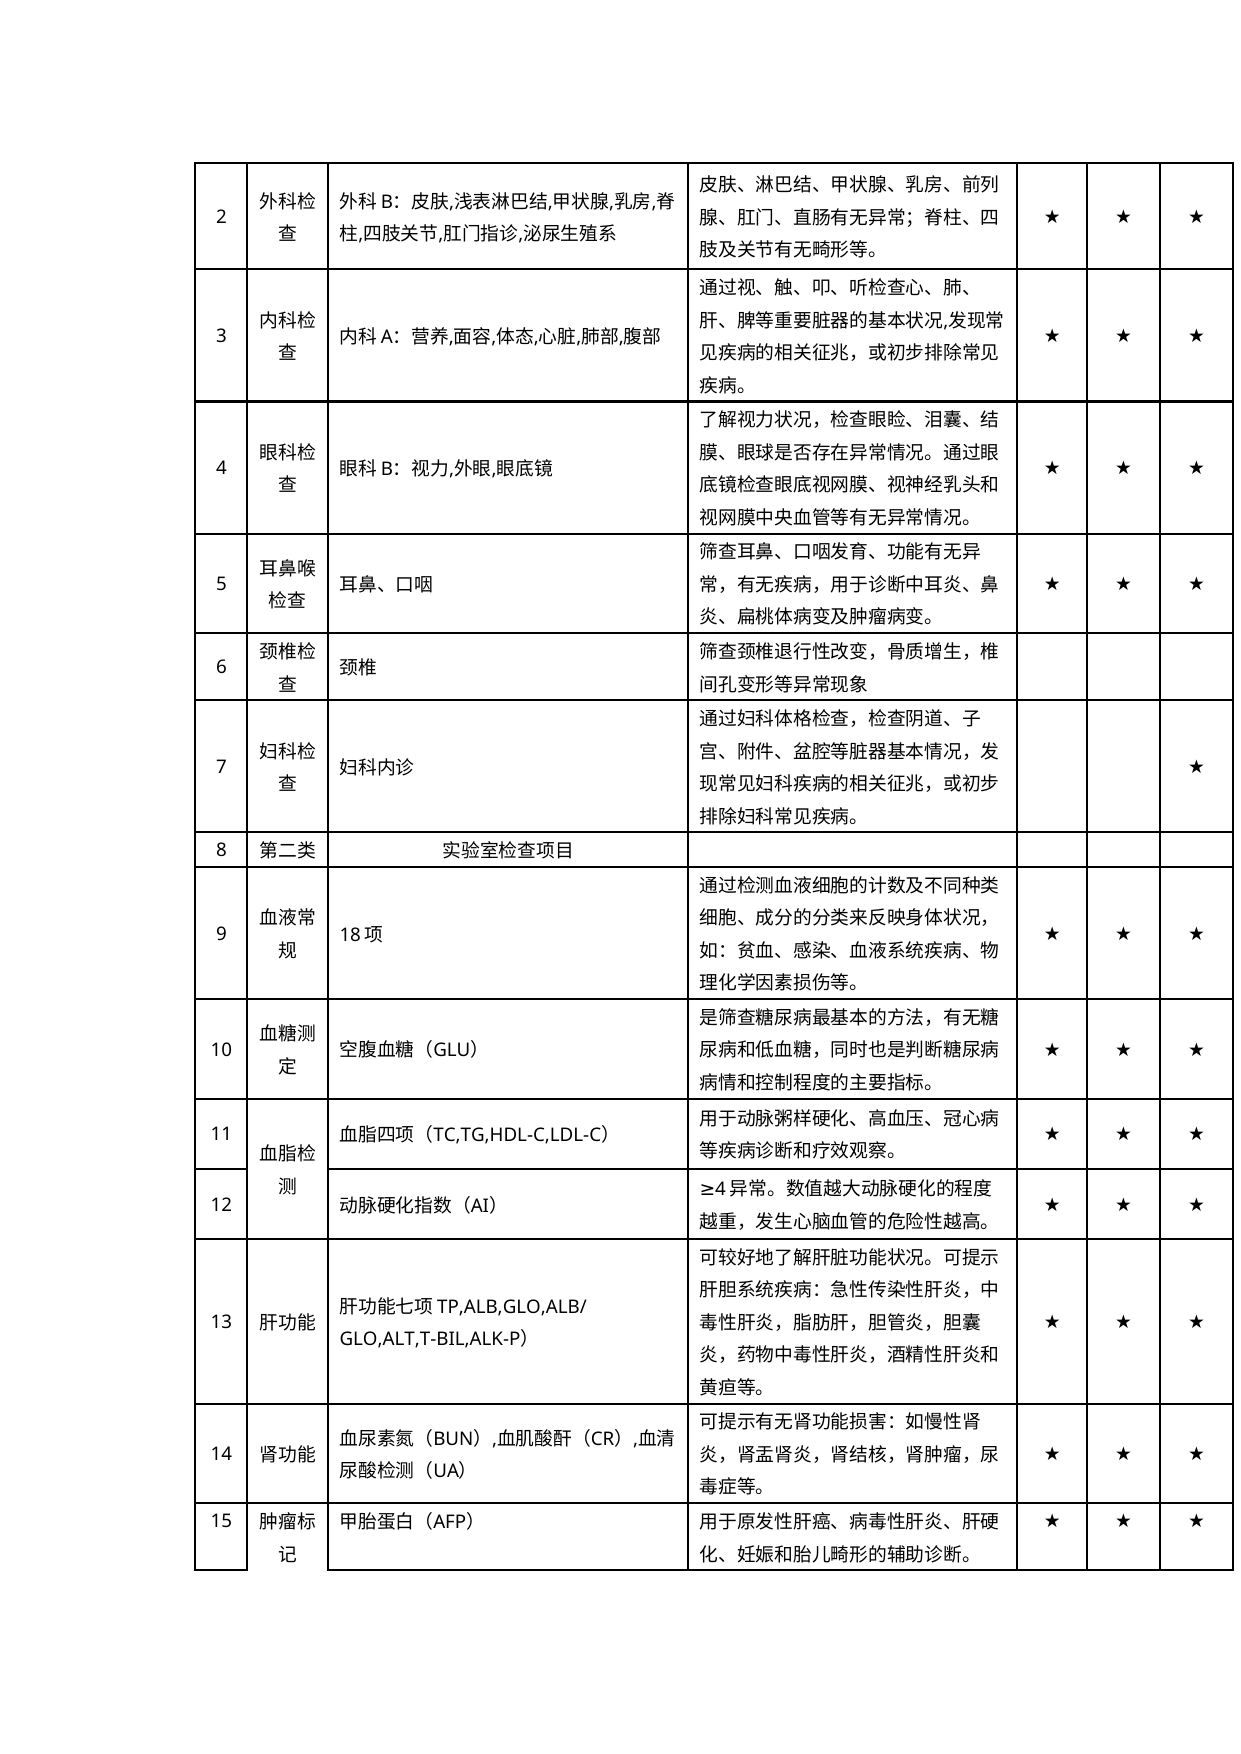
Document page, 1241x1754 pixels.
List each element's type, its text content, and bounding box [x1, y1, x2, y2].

table_cell 皮肤、淋巴结、甲状腺、乳房、前列腺、肛门、直肠有无异常；脊柱、四肢及关节有无畸形等。 [689, 164, 1016, 268]
table_cell 用于原发性肝癌、病毒性肝炎、肝硬化、妊娠和胎儿畸形的辅助诊断。 [689, 1504, 1016, 1569]
table_cell ★ [1161, 1405, 1232, 1502]
table_cell ★ [1161, 1240, 1232, 1402]
table_cell 是筛查糖尿病最基本的方法，有无糖尿病和低血糖，同时也是判断糖尿病病情和控制程度的主要指标。 [689, 1000, 1016, 1097]
table_cell 动脉硬化指数（AI） [329, 1170, 687, 1238]
table_cell 血尿素氮（BUN）,血肌酸酐（CR）,血清尿酸检测（UA） [329, 1405, 687, 1502]
table_cell 15 [196, 1504, 246, 1569]
table_cell ★ [1161, 164, 1232, 268]
table_cell ★ [1018, 1405, 1086, 1502]
table_cell 第二类 [248, 833, 327, 866]
table_cell ★ [1161, 535, 1232, 632]
table_cell 血糖测定 [248, 1000, 327, 1097]
table_cell 筛查耳鼻、口咽发育、功能有无异常，有无疾病，用于诊断中耳炎、鼻炎、扁桃体病变及肿瘤病变。 [689, 535, 1016, 632]
table_cell 4 [196, 403, 246, 532]
table_cell 眼科检查 [248, 403, 327, 532]
table_cell ★ [1161, 1504, 1232, 1569]
table_cell ★ [1018, 1100, 1086, 1168]
table_cell ★ [1088, 1100, 1159, 1168]
table_cell ★ [1161, 403, 1232, 532]
table_cell ★ [1018, 868, 1086, 998]
table_cell 用于动脉粥样硬化、高血压、冠心病等疾病诊断和疗效观察。 [689, 1100, 1016, 1168]
table_cell 实验室检查项目 [329, 833, 687, 866]
table_cell ★ [1018, 164, 1086, 268]
table_cell ★ [1161, 1100, 1232, 1168]
table_cell ★ [1018, 1000, 1086, 1097]
table_cell 5 [196, 535, 246, 632]
table_cell 14 [196, 1405, 246, 1502]
table_cell ★ [1161, 701, 1232, 831]
table_cell 9 [196, 868, 246, 998]
table_cell 肝功能 [248, 1240, 327, 1402]
table_cell ★ [1018, 1170, 1086, 1238]
table_cell ★ [1088, 164, 1159, 268]
table_cell ★ [1161, 1170, 1232, 1238]
table_cell ★ [1088, 1000, 1159, 1097]
table_cell 10 [196, 1000, 246, 1097]
table_cell [1161, 833, 1232, 866]
table_cell 通过检测血液细胞的计数及不同种类细胞、成分的分类来反映身体状况，如：贫血、感染、血液系统疾病、物理化学因素损伤等。 [689, 868, 1016, 998]
table_cell ★ [1161, 270, 1232, 400]
table_cell ★ [1161, 1000, 1232, 1097]
table_cell ≥4异常。数值越大动脉硬化的程度越重，发生心脑血管的危险性越高。 [689, 1170, 1016, 1238]
table_cell 血脂检测 [248, 1100, 327, 1238]
table_cell [689, 833, 1016, 866]
table_cell ★ [1018, 1240, 1086, 1402]
table_cell 妇科内诊 [329, 701, 687, 831]
table_cell [1088, 701, 1159, 831]
table_cell 甲胎蛋白（AFP） [329, 1504, 687, 1569]
table_cell ★ [1088, 1170, 1159, 1238]
table_cell 3 [196, 270, 246, 400]
table_cell 可提示有无肾功能损害：如慢性肾炎，肾盂肾炎，肾结核，肾肿瘤，尿毒症等。 [689, 1405, 1016, 1502]
table_cell 耳鼻喉检查 [248, 535, 327, 632]
table_cell ★ [1088, 535, 1159, 632]
table_cell 了解视力状况，检查眼睑、泪囊、结膜、眼球是否存在异常情况。通过眼底镜检查眼底视网膜、视神经乳头和视网膜中央血管等有无异常情况。 [689, 403, 1016, 532]
table_cell ★ [1018, 403, 1086, 532]
table_cell 13 [196, 1240, 246, 1402]
table_cell [1088, 634, 1159, 699]
table_cell ★ [1088, 868, 1159, 998]
table_cell 妇科检查 [248, 701, 327, 831]
table_cell 血液常规 [248, 868, 327, 998]
table_cell [1018, 701, 1086, 831]
table_cell 肝功能七项TP,ALB,GLO,ALB/GLO,ALT,T-BIL,ALK-P） [329, 1240, 687, 1402]
table_cell 肾功能 [248, 1405, 327, 1502]
table_cell 血脂四项（TC,TG,HDL-C,LDL-C） [329, 1100, 687, 1168]
table_cell 8 [196, 833, 246, 866]
table_cell [1161, 634, 1232, 699]
table_cell 6 [196, 634, 246, 699]
table_cell ★ [1018, 270, 1086, 400]
table_cell [1018, 833, 1086, 866]
table_cell 耳鼻、口咽 [329, 535, 687, 632]
table_cell ★ [1161, 868, 1232, 998]
table_cell [1088, 833, 1159, 866]
table_cell 空腹血糖（GLU） [329, 1000, 687, 1097]
table_cell ★ [1018, 535, 1086, 632]
table_cell 颈椎 [329, 634, 687, 699]
table_cell 通过视、触、叩、听检查心、肺、肝、脾等重要脏器的基本状况,发现常见疾病的相关征兆，或初步排除常见疾病。 [689, 270, 1016, 400]
table_cell 外科B：皮肤,浅表淋巴结,甲状腺,乳房,脊柱,四肢关节,肛门指诊,泌尿生殖系 [329, 164, 687, 268]
table_cell 颈椎检查 [248, 634, 327, 699]
table_cell ★ [1088, 1504, 1159, 1569]
table_cell 外科检查 [248, 164, 327, 268]
table_cell ★ [1088, 1405, 1159, 1502]
table_cell ★ [1088, 270, 1159, 400]
table_cell [1018, 634, 1086, 699]
table_cell 7 [196, 701, 246, 831]
table_cell 筛查颈椎退行性改变，骨质增生，椎间孔变形等异常现象 [689, 634, 1016, 699]
table_cell 内科检查 [248, 270, 327, 400]
table_cell 内科A：营养,面容,体态,心脏,肺部,腹部 [329, 270, 687, 400]
table_cell 可较好地了解肝脏功能状况。可提示肝胆系统疾病：急性传染性肝炎，中毒性肝炎，脂肪肝，胆管炎，胆囊炎，药物中毒性肝炎，酒精性肝炎和黄疸等。 [689, 1240, 1016, 1402]
table_cell 肿瘤标记 [248, 1504, 327, 1569]
table_cell ★ [1018, 1504, 1086, 1569]
table_cell 11 [196, 1100, 246, 1168]
table_cell 12 [196, 1170, 246, 1238]
table_cell 18项 [329, 868, 687, 998]
table_cell ★ [1088, 1240, 1159, 1402]
table_cell 2 [196, 164, 246, 268]
table_cell ★ [1088, 403, 1159, 532]
table_cell 眼科B：视力,外眼,眼底镜 [329, 403, 687, 532]
table_cell 通过妇科体格检查，检查阴道、子宫、附件、盆腔等脏器基本情况，发现常见妇科疾病的相关征兆，或初步排除妇科常见疾病。 [689, 701, 1016, 831]
